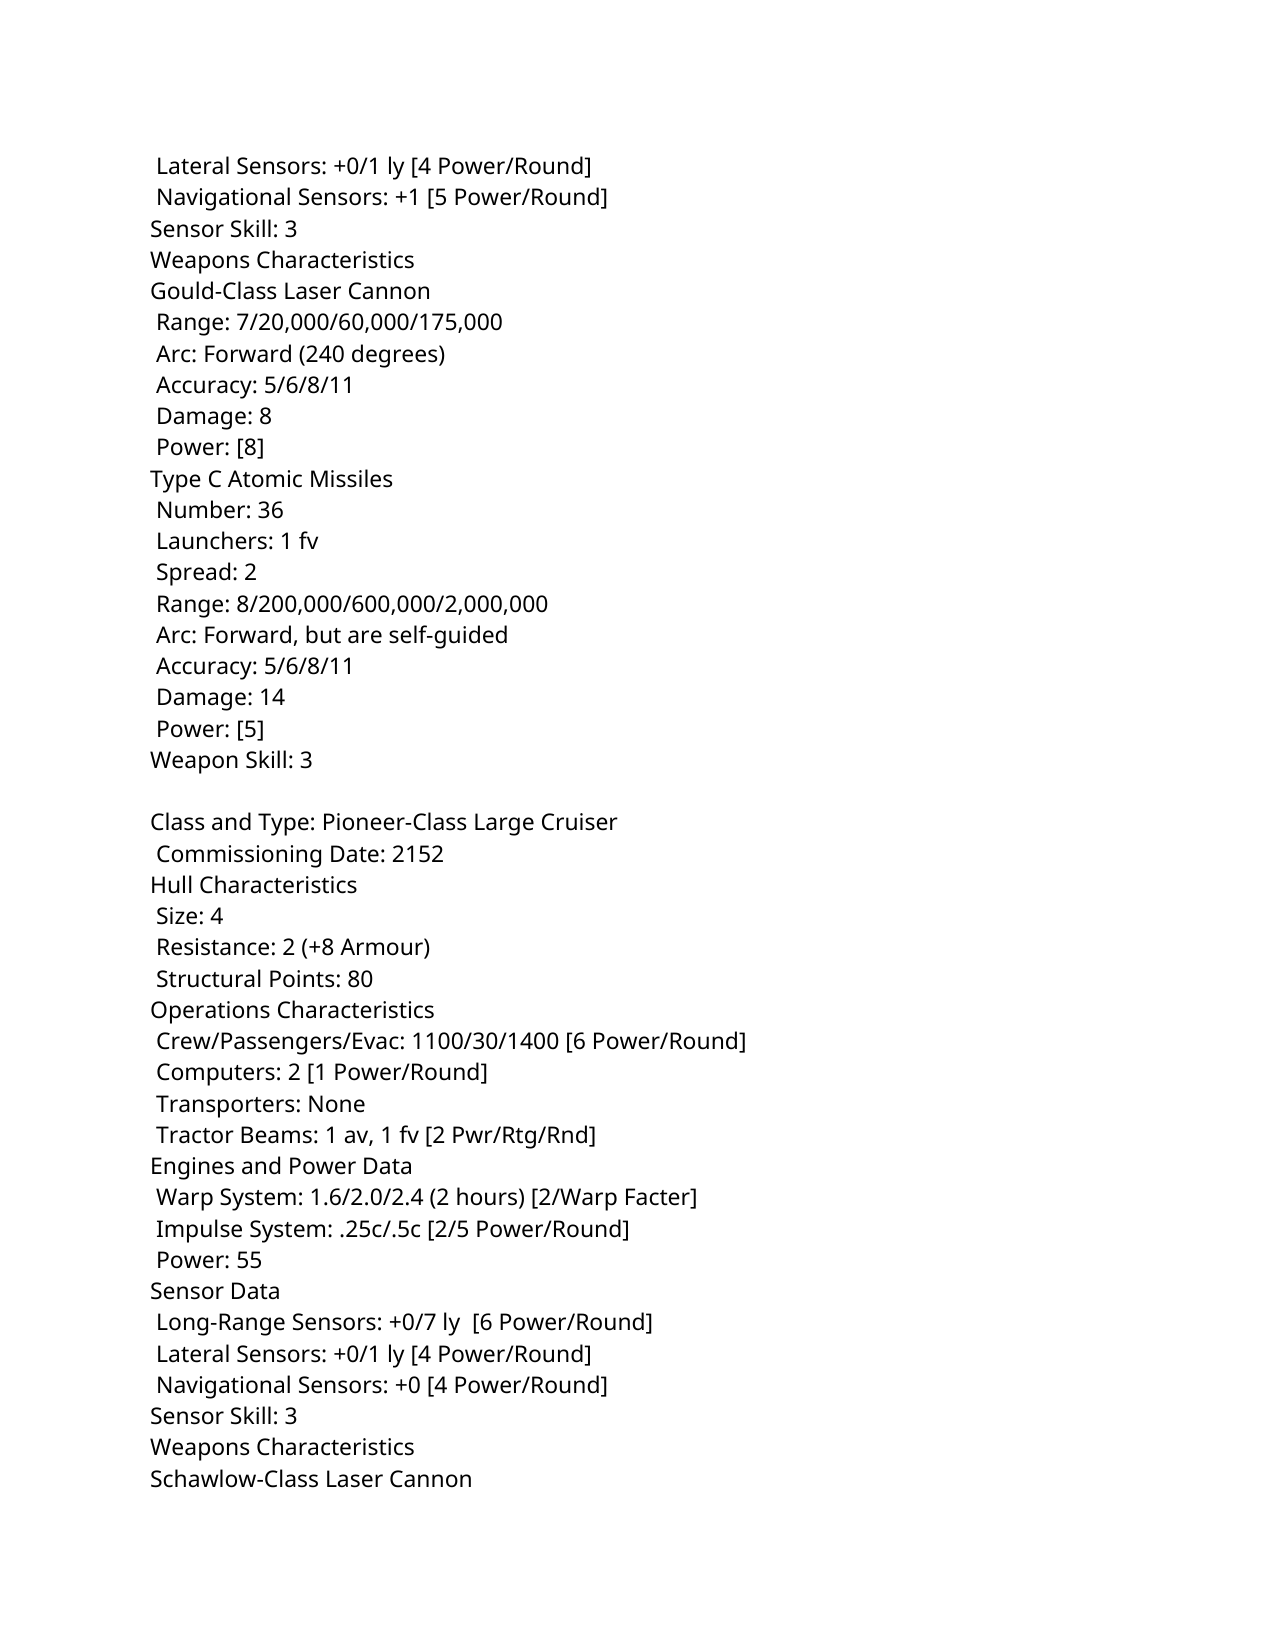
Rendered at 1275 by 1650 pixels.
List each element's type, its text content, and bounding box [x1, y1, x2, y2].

text Schawlow-Class Laser Cannon [150, 1462, 1125, 1494]
text Navigational Sensors: +1 [5 Power/Round] [150, 181, 1125, 212]
text Sensor Data [150, 1275, 1125, 1306]
text Weapon Skill: 3 [150, 744, 1125, 775]
text Range: 8/200,000/600,000/2,000,000 [150, 587, 1125, 619]
text Accuracy: 5/6/8/11 [150, 369, 1125, 400]
text Crew/Passengers/Evac: 1100/30/1400 [6 Power/Round] [150, 1025, 1125, 1056]
text Computers: 2 [1 Power/Round] [150, 1056, 1125, 1087]
text Class and Type: Pioneer-Class Large Cruiser [150, 806, 1125, 837]
text Structural Points: 80 [150, 962, 1125, 994]
text Weapons Characteristics [150, 244, 1125, 275]
text Weapons Characteristics [150, 1431, 1125, 1462]
text Power: [8] [150, 431, 1125, 462]
text Range: 7/20,000/60,000/175,000 [150, 306, 1125, 337]
text Sensor Skill: 3 [150, 1400, 1125, 1431]
text Navigational Sensors: +0 [4 Power/Round] [150, 1369, 1125, 1400]
text Type C Atomic Missiles [150, 462, 1125, 494]
text Lateral Sensors: +0/1 ly [4 Power/Round] [150, 1337, 1125, 1369]
text Commissioning Date: 2152 [150, 837, 1125, 869]
text Impulse System: .25c/.5c [2/5 Power/Round] [150, 1212, 1125, 1244]
text Warp System: 1.6/2.0/2.4 (2 hours) [2/Warp Facter] [150, 1181, 1125, 1212]
text Resistance: 2 (+8 Armour) [150, 931, 1125, 962]
text Sensor Skill: 3 [150, 212, 1125, 244]
text Lateral Sensors: +0/1 ly [4 Power/Round] [150, 150, 1125, 181]
text Hull Characteristics [150, 869, 1125, 900]
text Power: 55 [150, 1244, 1125, 1275]
text Damage: 8 [150, 400, 1125, 431]
text Tractor Beams: 1 av, 1 fv [2 Pwr/Rtg/Rnd] [150, 1119, 1125, 1150]
text Engines and Power Data [150, 1150, 1125, 1181]
text Arc: Forward (240 degrees) [150, 337, 1125, 369]
text Damage: 14 [150, 681, 1125, 712]
text Number: 36 [150, 494, 1125, 525]
text Launchers: 1 fv [150, 525, 1125, 556]
text Power: [5] [150, 712, 1125, 744]
text Gould-Class Laser Cannon [150, 275, 1125, 306]
text Accuracy: 5/6/8/11 [150, 650, 1125, 681]
text Long-Range Sensors: +0/7 ly [6 Power/Round] [150, 1306, 1125, 1337]
text Size: 4 [150, 900, 1125, 931]
text Spread: 2 [150, 556, 1125, 587]
text Transporters: None [150, 1087, 1125, 1119]
text Operations Characteristics [150, 994, 1125, 1025]
text Arc: Forward, but are self-guided [150, 619, 1125, 650]
